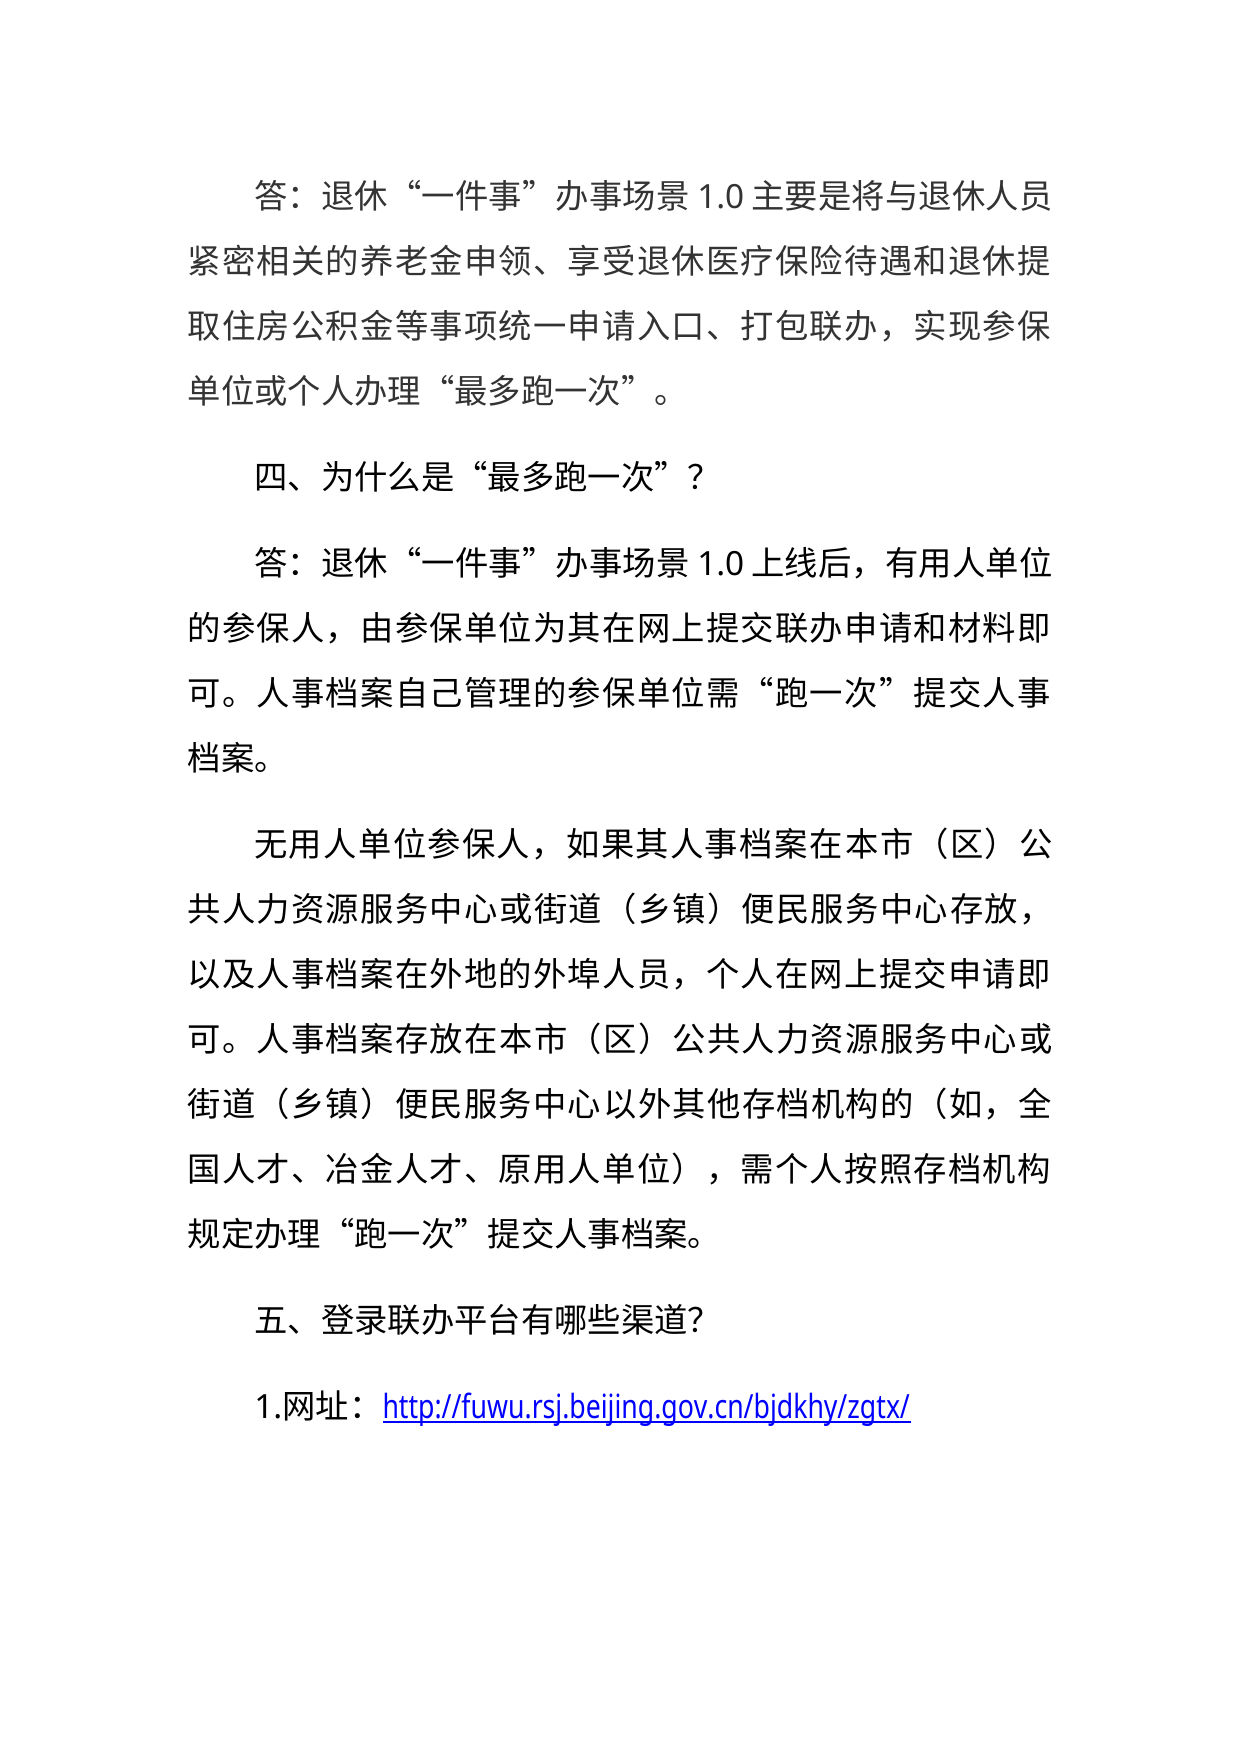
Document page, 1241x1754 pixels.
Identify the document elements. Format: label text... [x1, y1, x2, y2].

text 四、为什么是“最多跑一次”？ [187, 443, 1053, 508]
text 无用人单位参保人，如果其人事档案在本市（区）公共人力资源服务中心或街道（乡镇）便民服务中心存放，以及人事档案在外地的外埠人员，个人在网上提交申请即可。人事档案存放在本市（区）公共人力资源服务中心或街道（乡镇）便民服务中心以外其他存档机构的（如，全国人才、冶金人才、原用人单位），需个人按照存档机构规定办理“跑一次”提交人事档案。 [187, 809, 1053, 1264]
list 1.网址：http://fuwu.rsj.beijing.gov.cn/bjdkhy/zgtx/ [254, 1371, 1053, 1436]
text 答：退休“一件事”办事场景1.0上线后，有用人单位的参保人，由参保单位为其在网上提交联办申请和材料即可。人事档案自己管理的参保单位需“跑一次”提交人事档案。 [187, 529, 1053, 789]
list 五、登录联办平台有哪些渠道？ [187, 1285, 1053, 1350]
text 答：退休“一件事”办事场景1.0主要是将与退休人员紧密相关的养老金申领、享受退休医疗保险待遇和退休提取住房公积金等事项统一申请入口、打包联办，实现参保单位或个人办理“最多跑一次”。 [187, 162, 1053, 422]
